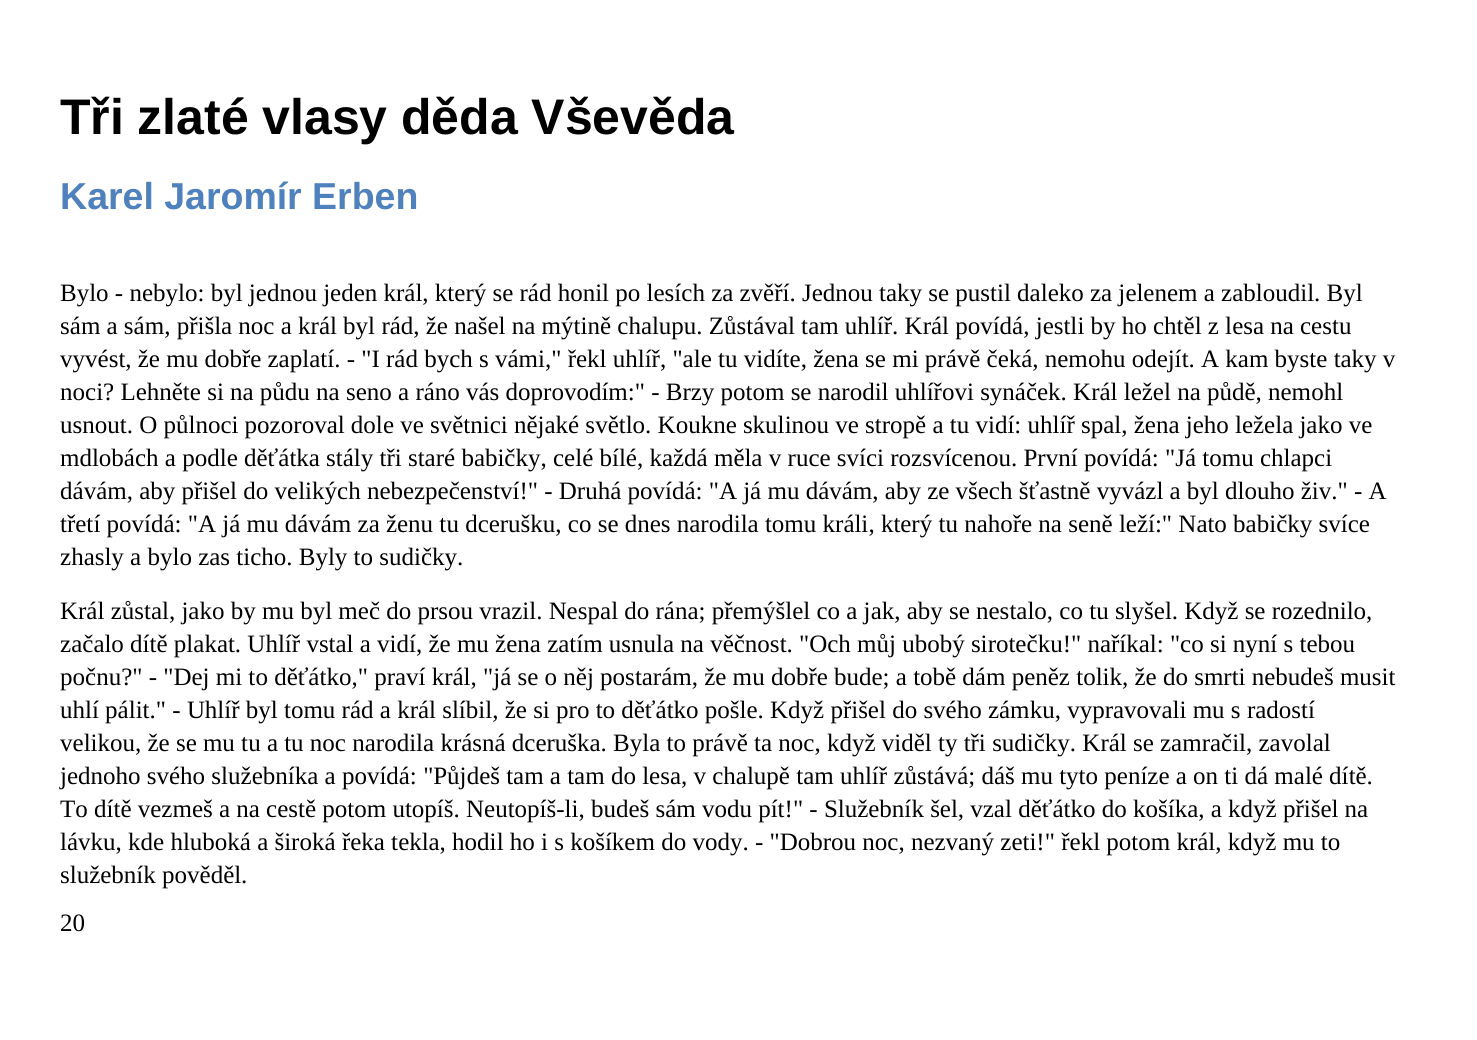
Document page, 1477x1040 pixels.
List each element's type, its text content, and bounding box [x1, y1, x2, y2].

subtitle Tři zlaté vlasy děda Vševěda [60, 87, 1401, 145]
subtitle Karel Jaromír Erben [60, 174, 1401, 217]
text Král zůstal, jako by mu byl meč do prsou vrazil. Nespal do rána; přemýšlel co a jak, aby se nestalo, co tu slyšel. Když se rozednilo, začalo dítě plakat. Uhlíř vstal a vidí, že mu žena zatím usnula na věčnost. "Och můj ubobý sirotečku!" naříkal: "co si nyní s tebou počnu?" - "Dej mi to děťátko," praví král, "já se o něj postarám, že mu dobře bude; a tobě dám peněz tolik, že do smrti nebudeš musit uhlí pálit." - Uhlíř byl tomu rád a král slíbil, že si pro to děťátko pošle. Když přišel do svého zámku, vypravovali mu s radostí velikou, že se mu tu a tu noc narodila krásná dceruška. Byla to právě ta noc, když viděl ty tři sudičky. Král se zamračil, zavolal jednoho svého služebníka a povídá: "Půjdeš tam a tam do lesa, v chalupě tam uhlíř zůstává; dáš mu tyto peníze a on ti dá malé dítě. To dítě vezmeš a na cestě potom utopíš. Neutopíš-li, budeš sám vodu pít!" - Služebník šel, vzal děťátko do košíka, a když přišel na lávku, kde hluboká a široká řeka tekla, hodil ho i s košíkem do vody. - "Dobrou noc, nezvaný zeti!" řekl potom král, když mu to služebník pověděl. [60, 596, 1401, 889]
text Bylo - nebylo: byl jednou jeden král, který se rád honil po lesích za zvěří. Jednou taky se pustil daleko za jelenem a zabloudil. Byl sám a sám, přišla noc a král byl rád, že našel na mýtině chalupu. Zůstával tam uhlíř. Král povídá, jestli by ho chtěl z lesa na cestu vyvést, že mu dobře zaplatí. - "I rád bych s vámi," řekl uhlíř, "ale tu vidíte, žena se mi právě čeká, nemohu odejít. A kam byste taky v noci? Lehněte si na půdu na seno a ráno vás doprovodím:" - Brzy potom se narodil uhlířovi synáček. Král ležel na půdě, nemohl usnout. O půlnoci pozoroval dole ve světnici nějaké světlo. Koukne skulinou ve stropě a tu vidí: uhlíř spal, žena jeho ležela jako ve mdlobách a podle děťátka stály tři staré babičky, celé bílé, každá měla v ruce svíci rozsvícenou. První povídá: "Já tomu chlapci dávám, aby přišel do velikých nebezpečenství!" - Druhá povídá: "A já mu dávám, aby ze všech šťastně vyvázl a byl dlouho živ." - A třetí povídá: "A já mu dávám za ženu tu dcerušku, co se dnes narodila tomu králi, který tu nahoře na seně leží:" Nato babičky svíce zhasly a bylo zas ticho. Byly to sudičky. [60, 278, 1401, 571]
